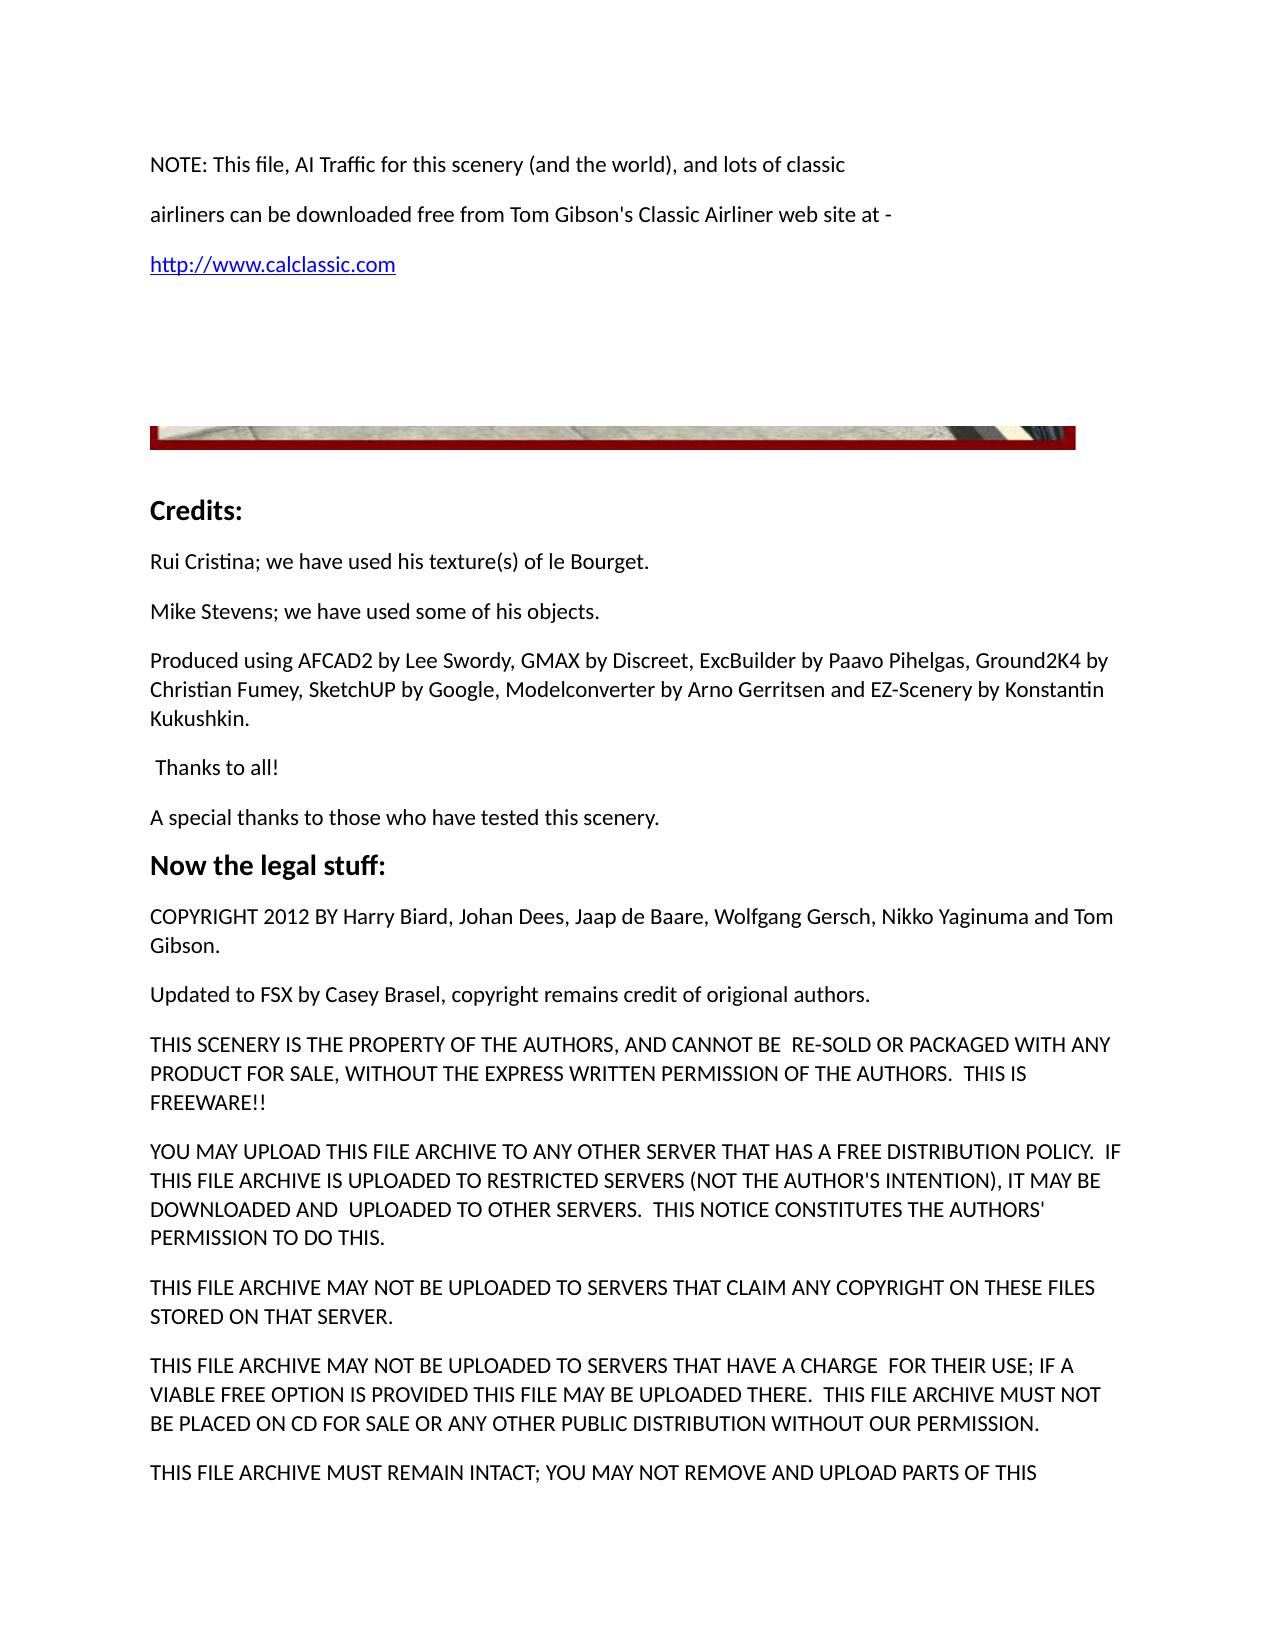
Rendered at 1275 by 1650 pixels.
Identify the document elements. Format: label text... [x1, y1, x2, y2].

text YOU MAY UPLOAD THIS FILE ARCHIVE TO ANY OTHER SERVER THAT HAS A FREE DISTRIBUTION POLICY. IF THIS FILE ARCHIVE IS UPLOADED TO RESTRICTED SERVERS (NOT THE AUTHOR'S INTENTION), IT MAY BE DOWNLOADED AND UPLOADED TO OTHER SERVERS. THIS NOTICE CONSTITUTES THE AUTHORS' PERMISSION TO DO THIS. [150, 1137, 1125, 1252]
text Mike Stevens; we have used some of his objects. [150, 596, 1125, 625]
text Credits: [150, 497, 1125, 526]
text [150, 1458, 1125, 1487]
text THIS SCENERY IS THE PROPERTY OF THE AUTHORS, AND CANNOT BE RE-SOLD OR PACKAGED WITH ANY PRODUCT FOR SALE, WITHOUT THE EXPRESS WRITTEN PERMISSION OF THE AUTHORS. THIS IS FREEWARE!! [150, 1029, 1125, 1116]
text THIS FILE ARCHIVE MAY NOT BE UPLOADED TO SERVERS THAT CLAIM ANY COPYRIGHT ON THESE FILES STORED ON THAT SERVER. [150, 1272, 1125, 1330]
text NOTE: This file, AI Traffic for this scenery (and the world), and lots of classic [150, 150, 1125, 179]
text http://www.calclassic.com [150, 249, 1125, 278]
text A special thanks to those who have tested this scenery. [150, 802, 1125, 831]
text Produced using AFCAD2 by Lee Swordy, GMAX by Discreet, ExcBuilder by Paavo Pihelgas, Ground2K4 by Christian Fumey, SketchUP by Google, Modelconverter by Arno Gerritsen and EZ-Scenery by Konstantin Kukushkin. [150, 646, 1125, 732]
text Updated to FSX by Casey Brasel, copyright remains credit of origional authors. [150, 980, 1125, 1009]
text Now the legal stuff: [150, 852, 1125, 881]
text airliners can be downloaded free from Tom Gibson's Classic Airliner web site at - [150, 199, 1125, 228]
text Thanks to all! [150, 753, 1125, 782]
text COPYRIGHT 2012 BY Harry Biard, Johan Dees, Jaap de Baare, Wolfgang Gersch, Nikko Yaginuma and Tom Gibson. [150, 902, 1125, 959]
text THIS FILE ARCHIVE MAY NOT BE UPLOADED TO SERVERS THAT HAVE A CHARGE FOR THEIR USE; IF A VIABLE FREE OPTION IS PROVIDED THIS FILE MAY BE UPLOADED THERE. THIS FILE ARCHIVE MUST NOT BE PLACED ON CD FOR SALE OR ANY OTHER PUBLIC DISTRIBUTION WITHOUT OUR PERMISSION. [150, 1351, 1125, 1437]
text Rui Cristina; we have used his texture(s) of le Bourget. [150, 547, 1125, 575]
